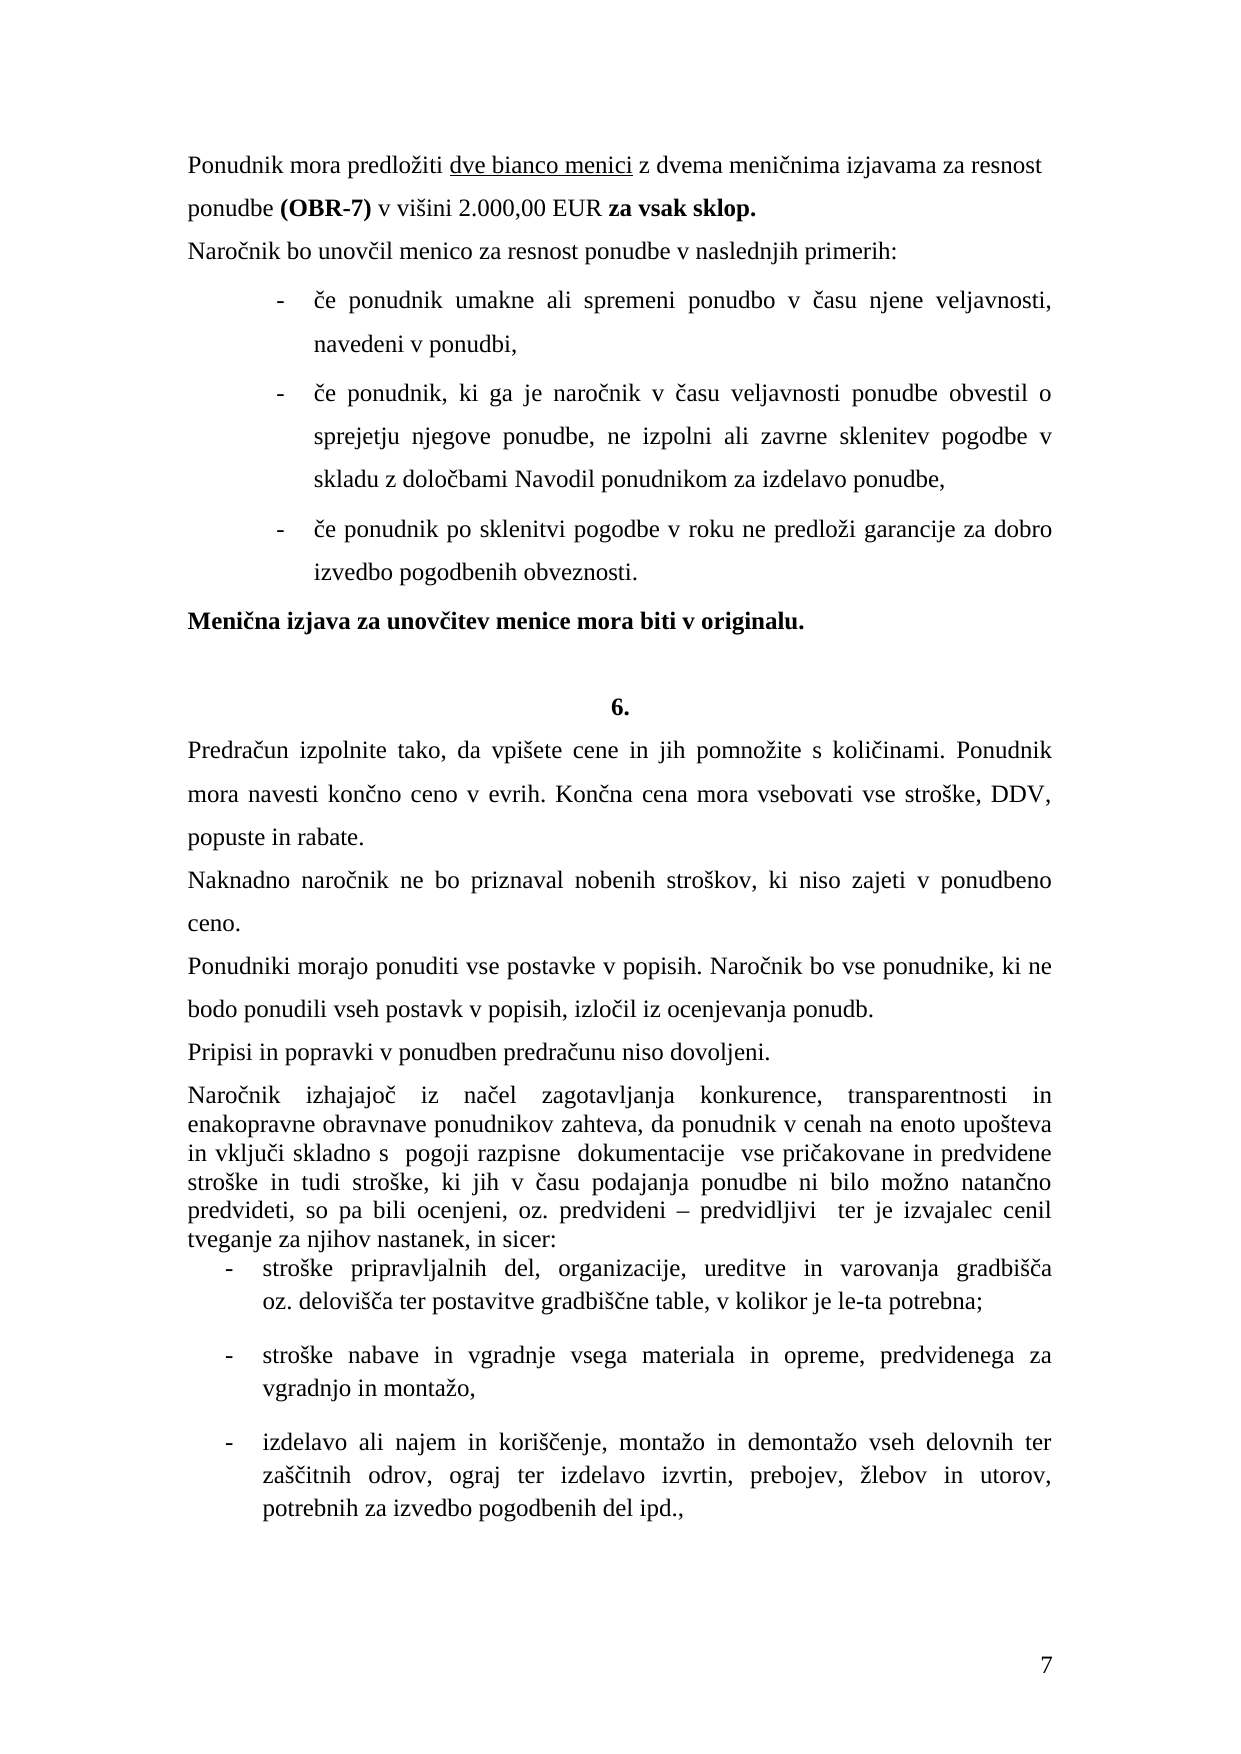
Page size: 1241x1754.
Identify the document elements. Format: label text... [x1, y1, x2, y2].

subtitle 6. [187, 692, 1053, 721]
text Predračun izpolnite tako, da vpišete cene in jih pomnožite s količinami. Ponudnik mora navesti končno ceno v evrih. Končna cena mora vsebovati vse stroške, DDV, popuste in rabate. [187, 736, 1053, 851]
text Ponudniki morajo ponuditi vse postavke v popisih. Naročnik bo vse ponudnike, ki ne bodo ponudili vseh postavk v popisih, izločil iz ocenjevanja ponudb. [187, 951, 1053, 1023]
list če ponudnik umakne ali spremeni ponudbo v času njene veljavnosti, navedeni v ponudbi, [276, 286, 1053, 357]
text Naknadno naročnik ne bo priznaval nobenih stroškov, ki niso zajeti v ponudbeno ceno. [187, 865, 1053, 937]
list stroške pripravljalnih del, organizacije, ureditve in varovanja gradbišča oz. delovišča ter postavitve gradbiščne table, v kolikor je le-ta potrebna; [225, 1253, 1053, 1315]
text Pripisi in popravki v ponudben predračunu niso dovoljeni. [187, 1037, 1053, 1066]
text Menična izjava za unovčitev menice mora biti v originalu. [187, 606, 1053, 635]
list če ponudnik po sklenitvi pogodbe v roku ne predloži garancije za dobro izvedbo pogodbenih obveznosti. [276, 514, 1053, 586]
text Naročnik bo unovčil menico za resnost ponudbe v naslednjih primerih: [187, 236, 1053, 265]
list stroške nabave in vgradnje vsega materiala in opreme, predvidenega za vgradnjo in montažo, [225, 1340, 1053, 1402]
text Naročnik izhajajoč iz načel zagotavljanja konkurence, transparentnosti in enakopravne obravnave ponudnikov zahteva, da ponudnik v cenah na enoto upošteva in vključi skladno s pogoji razpisne dokumentacije vse pričakovane in predvidene stroške in tudi stroške, ki jih v času podajanja ponudbe ni bilo možno natančno predvideti, so pa bili ocenjeni, oz. predvideni – predvidljivi ter je izvajalec cenil tveganje za njihov nastanek, in sicer: [187, 1081, 1053, 1253]
text Ponudnik mora predložiti dve bianco menici z dvema meničnima izjavama za resnost ponudbe (OBR-7) v višini 2.000,00 EUR za vsak sklop. [187, 150, 1053, 222]
list če ponudnik, ki ga je naročnik v času veljavnosti ponudbe obvestil o sprejetju njegove ponudbe, ne izpolni ali zavrne sklenitev pogodbe v skladu z določbami Navodil ponudnikom za izdelavo ponudbe, [276, 378, 1053, 493]
list izdelavo ali najem in koriščenje, montažo in demontažo vseh delovnih ter zaščitnih odrov, ograj ter izdelavo izvrtin, prebojev, žlebov in utorov, potrebnih za izvedbo pogodbenih del ipd., [225, 1427, 1053, 1522]
